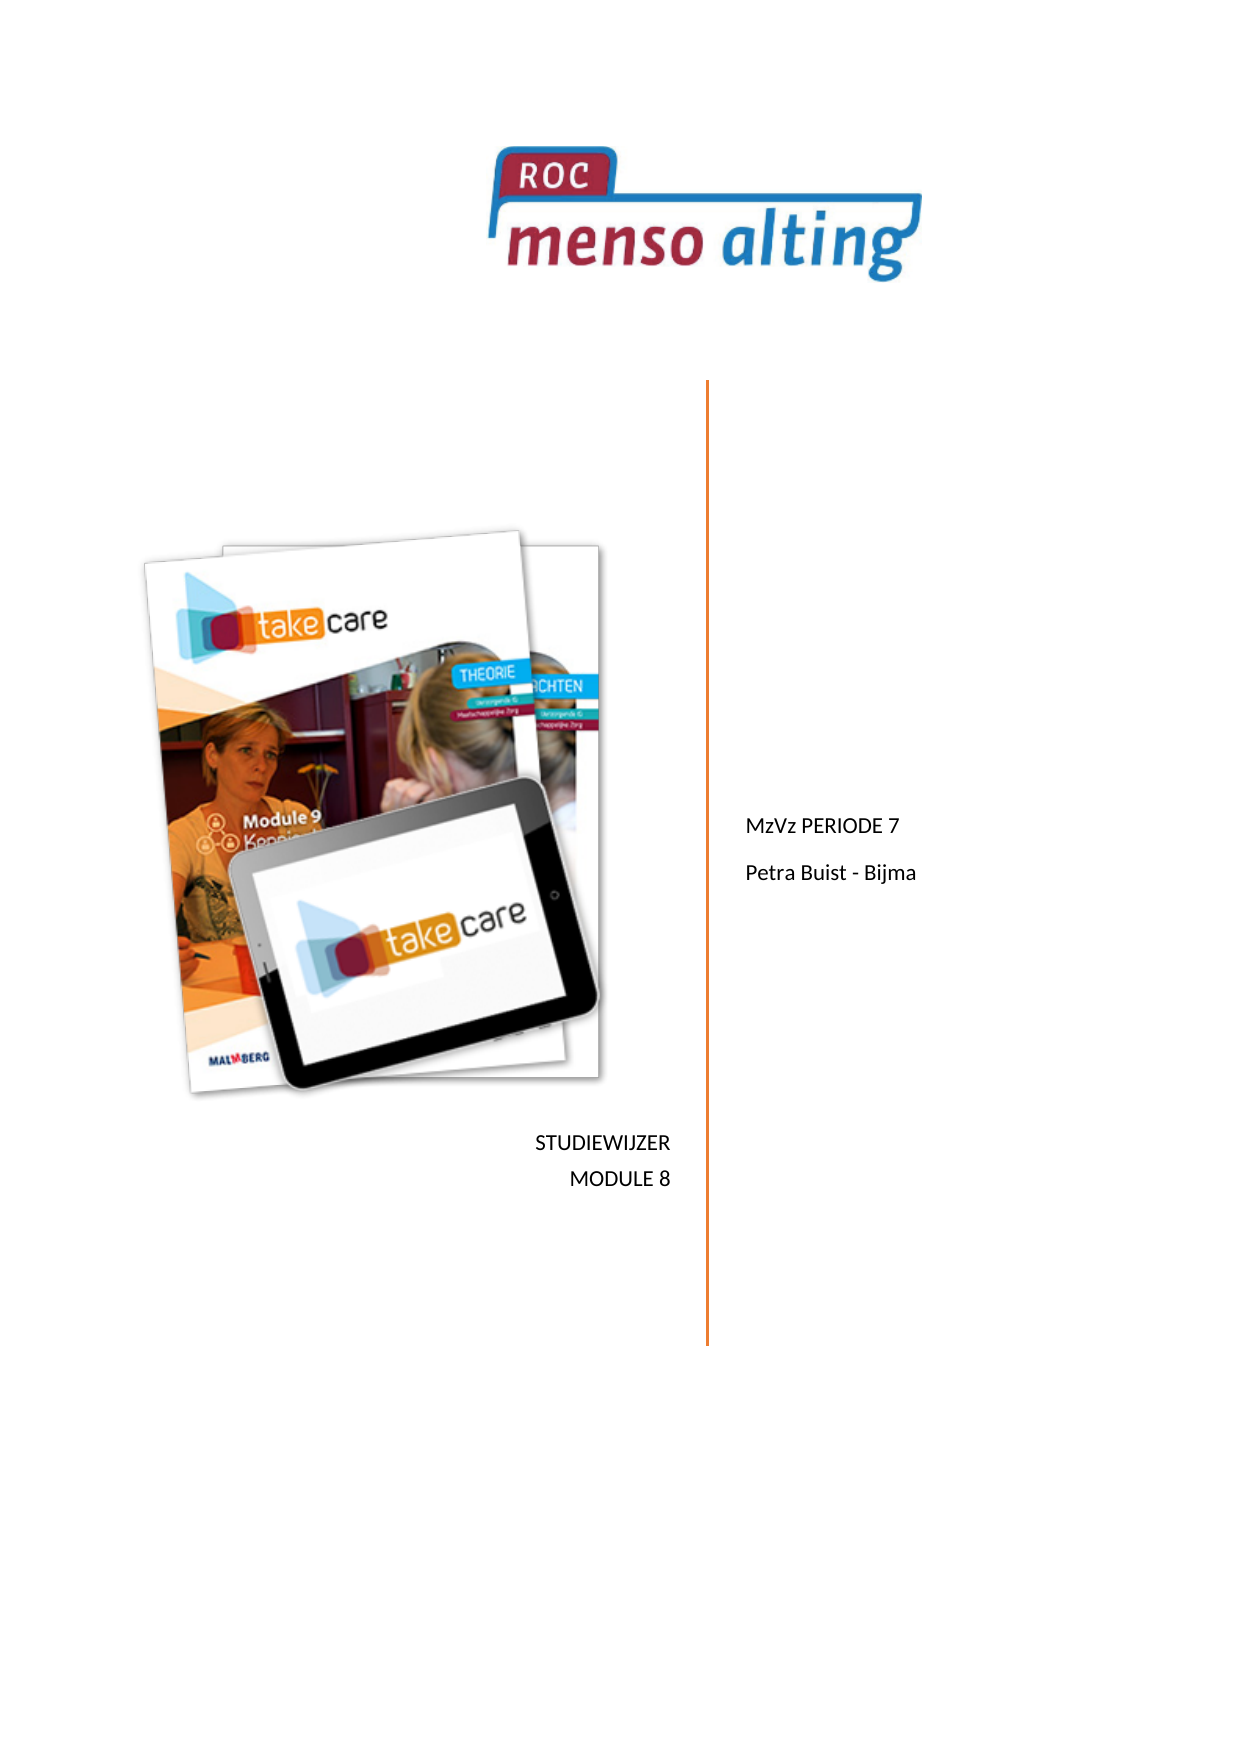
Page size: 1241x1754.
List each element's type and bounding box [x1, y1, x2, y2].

picture [76, 515, 671, 1109]
picture [486, 146, 922, 283]
